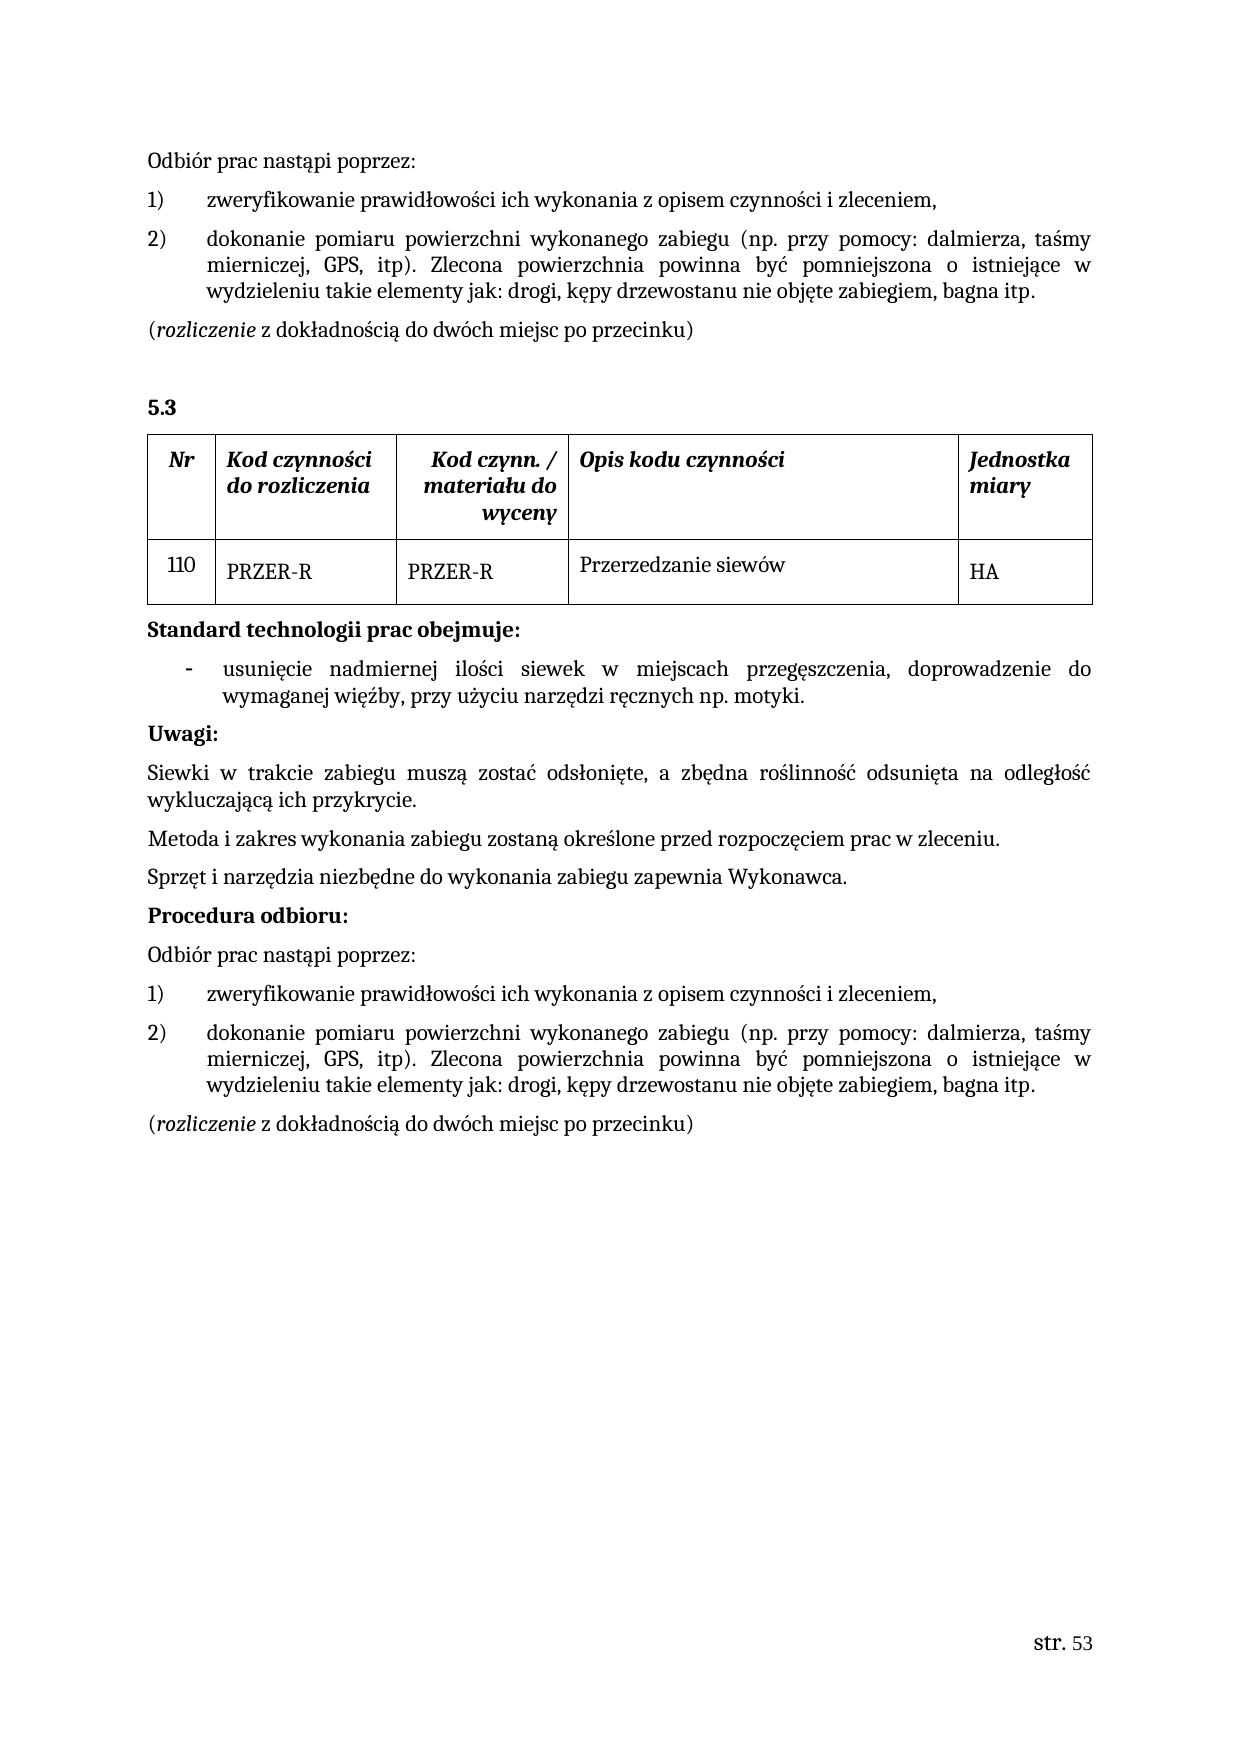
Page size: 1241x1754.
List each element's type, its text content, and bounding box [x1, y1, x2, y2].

text 2) dokonanie pomiaru powierzchni wykonanego zabiegu (np. przy pomocy: dalmierza, taśmy mierniczej, GPS, itp). Zlecona powierzchnia powinna być pomniejszona o istniejące w wydzieleniu takie elementy jak: drogi, kępy drzewostanu nie objęte zabiegiem, bagna itp. [148, 1019, 1093, 1099]
text 1) zweryfikowanie prawidłowości ich wykonania z opisem czynności i zleceniem, [148, 981, 1093, 1007]
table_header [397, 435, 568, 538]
text Siewki w trakcie zabiegu muszą zostać odsłonięte, a zbędna roślinność odsunięta na odległość wykluczającą ich przykrycie. [148, 760, 1093, 813]
text 2) dokonanie pomiaru powierzchni wykonanego zabiegu (np. przy pomocy: dalmierza, taśmy mierniczej, GPS, itp). Zlecona powierzchnia powinna być pomniejszona o istniejące w wydzieleniu takie elementy jak: drogi, kępy drzewostanu nie objęte zabiegiem, bagna itp. [148, 225, 1093, 304]
list usunięcie nadmiernej ilości siewek w miejscach przegęszczenia, doprowadzenie do wymaganej więźby, przy użyciu narzędzi ręcznych np. motyki. [185, 656, 1093, 709]
text Metoda i zakres wykonania zabiegu zostaną określone przed rozpoczęciem prac w zleceniu. [148, 825, 1093, 852]
text (rozliczenie z dokładnością do dwóch miejsc po przecinku) [148, 1111, 1093, 1137]
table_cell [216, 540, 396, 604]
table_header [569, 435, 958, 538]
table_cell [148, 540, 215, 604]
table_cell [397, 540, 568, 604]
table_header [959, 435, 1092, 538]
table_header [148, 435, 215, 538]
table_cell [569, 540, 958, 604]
text 1) zweryfikowanie prawidłowości ich wykonania z opisem czynności i zleceniem, [148, 186, 1093, 213]
text Odbiór prac nastąpi poprzez: [148, 148, 1093, 174]
text (rozliczenie z dokładnością do dwóch miejsc po przecinku) [148, 317, 1093, 343]
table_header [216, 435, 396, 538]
text Sprzęt i narzędzia niezbędne do wykonania zabiegu zapewnia Wykonawca. [148, 864, 1093, 891]
text Procedura odbioru: [148, 903, 1093, 929]
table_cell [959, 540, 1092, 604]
text 5.3 [148, 394, 1093, 421]
text Odbiór prac nastąpi poprzez: [148, 942, 1093, 968]
text Uwagi: [148, 721, 1093, 748]
text Standard technologii prac obejmuje: [148, 617, 1093, 643]
